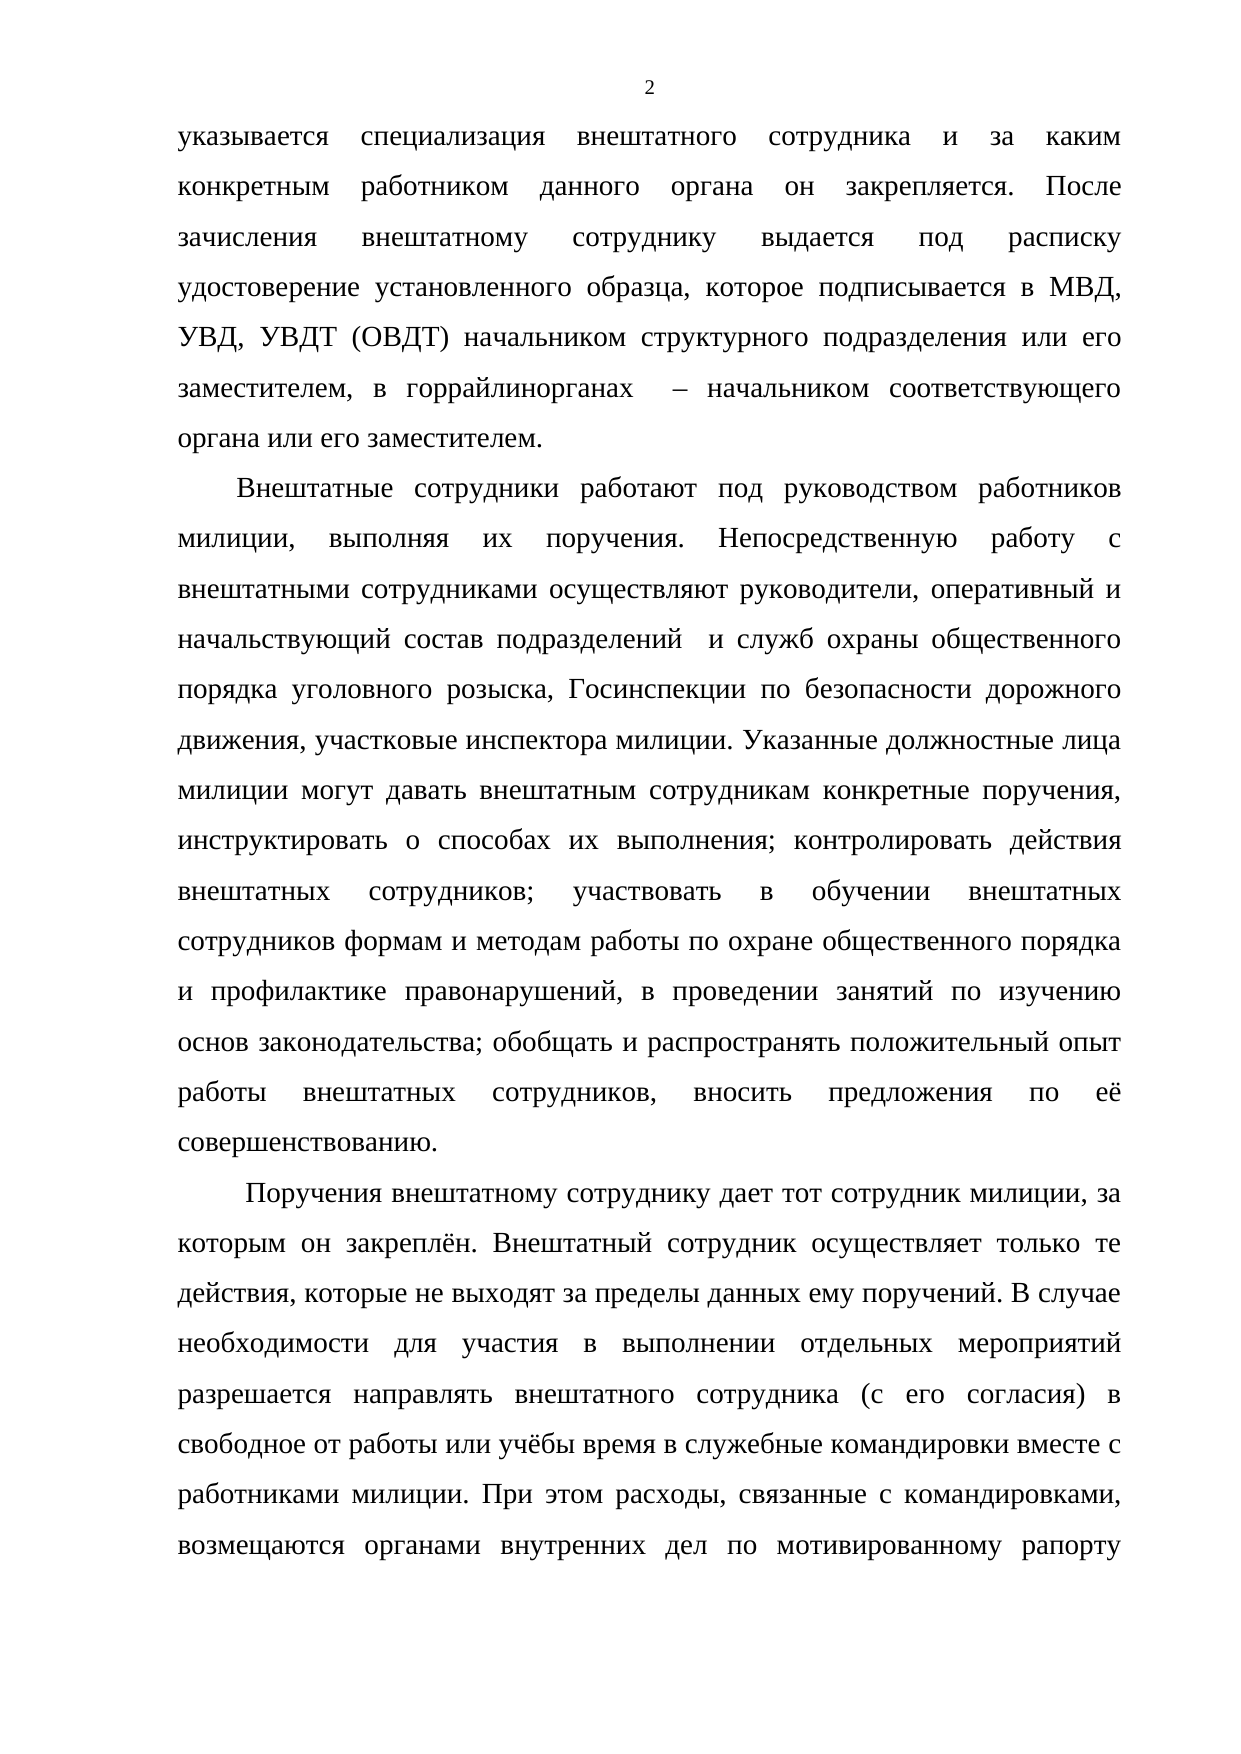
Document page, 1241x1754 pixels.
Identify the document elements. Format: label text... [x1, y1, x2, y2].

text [177, 118, 1122, 453]
text Внештатные сотрудники работают под руководством работников милиции, выполняя их поручения. Непосредственную работу с внештатными сотрудниками осуществляют руководители, оперативный и начальствующий состав подразделений и служб охраны общественного порядка уголовного розыска, Госинспекции по безопасности дорожного движения, участковые инспектора милиции. Указанные должностные лица милиции могут давать внештатным сотрудникам конкретные поручения, инструктировать о способах их выполнения; контролировать действия внештатных сотрудников; участвовать в обучении внештатных сотрудников формам и методам работы по охране общественного порядка и профилактике правонарушений, в проведении занятий по изучению основ законодательства; обобщать и распространять положительный опыт работы внештатных сотрудников, вносить предложения по её совершенствованию. [177, 470, 1122, 1158]
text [177, 1175, 1122, 1560]
